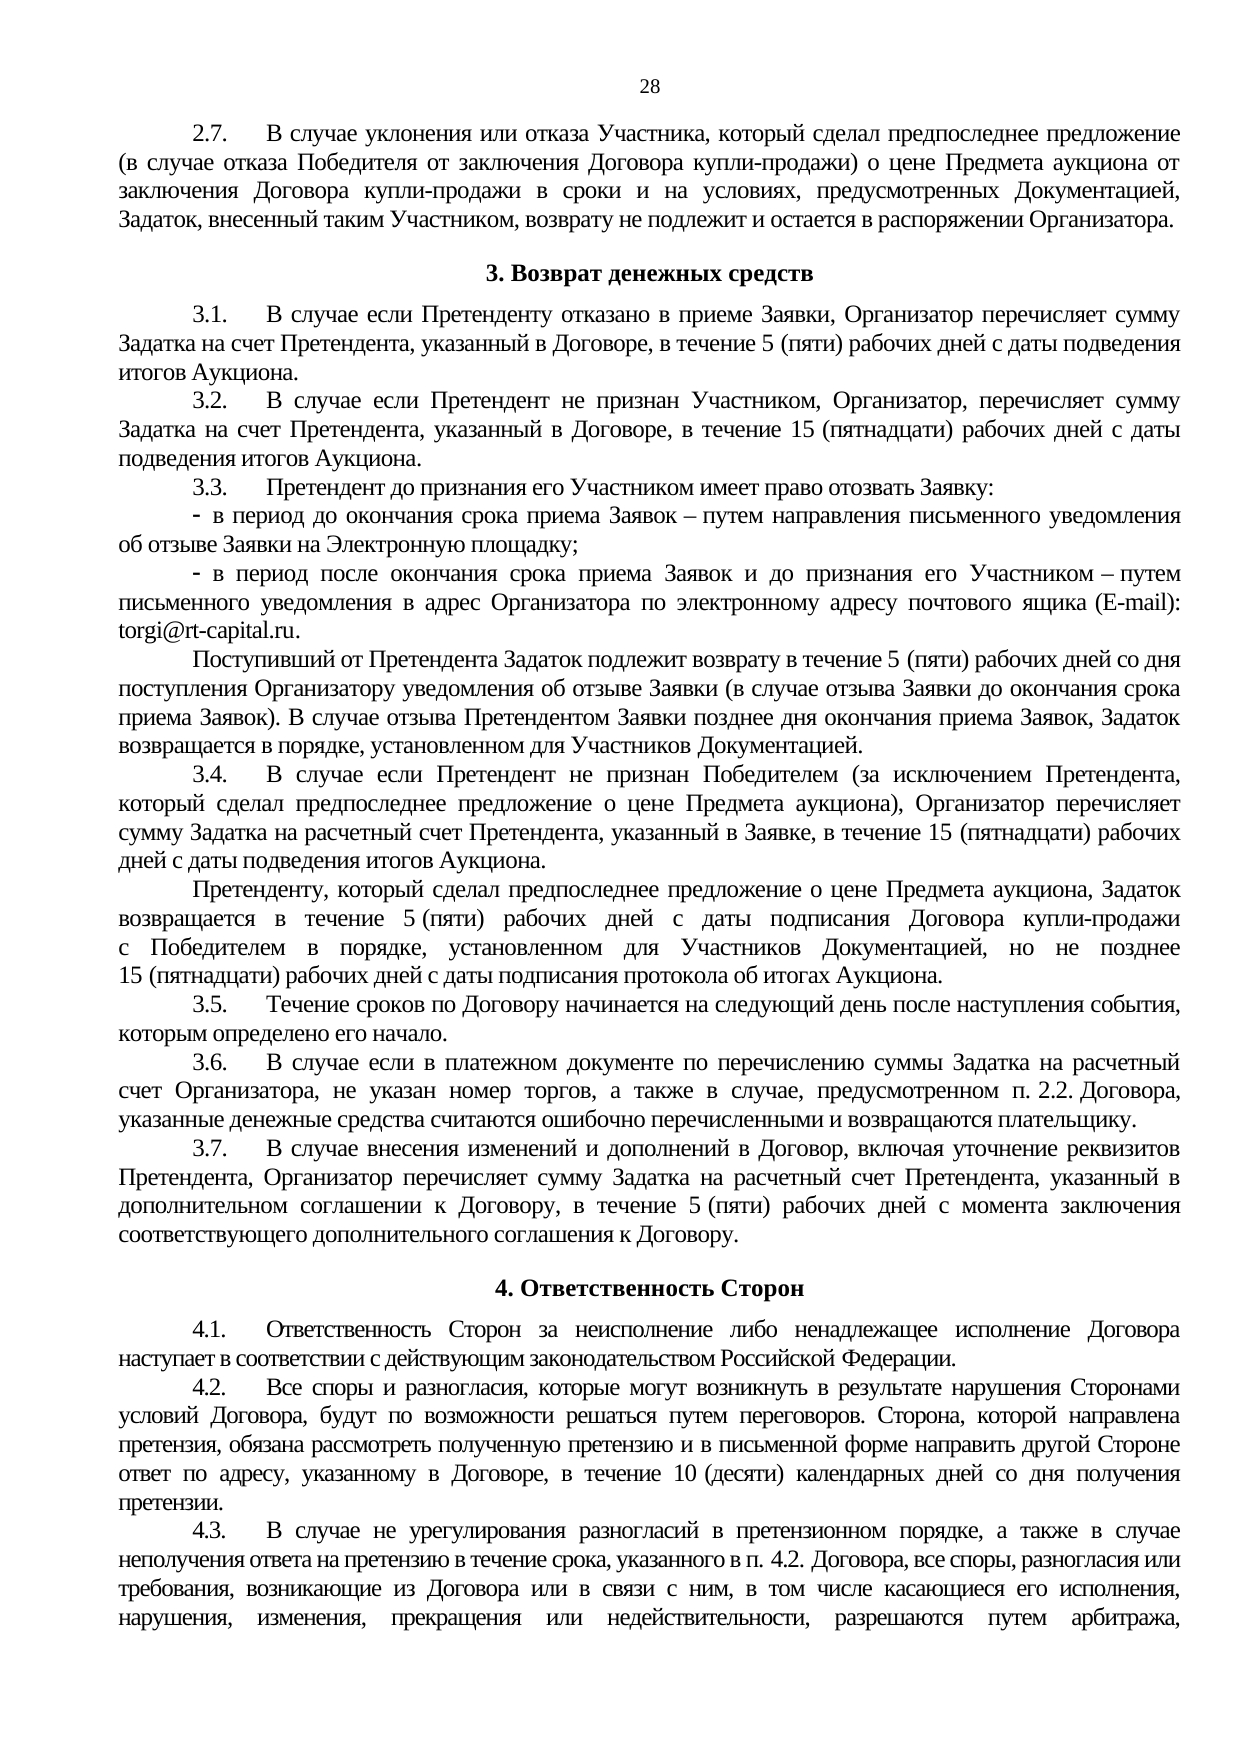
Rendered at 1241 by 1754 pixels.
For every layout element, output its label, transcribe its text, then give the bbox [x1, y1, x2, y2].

list Претендент до признания его Участником имеет право отозвать Заявку: [118, 472, 1181, 501]
list Течение сроков по Договору начинается на следующий день после наступления события, которым определено его начало. [118, 989, 1181, 1047]
text Поступивший от Претендента Задаток подлежит возврату в течение 5 (пяти) рабочих дней со дня поступления Организатору уведомления об отзыве Заявки (в случае отзыва Заявки до окончания срока приема Заявок). В случае отзыва Претендентом Заявки позднее дня окончания приема Заявок, Задаток возвращается в порядке, установленном для Участников Документацией. [118, 644, 1181, 759]
list В случае если Претендент не признан Участником, Организатор, перечисляет сумму Задатка на счет Претендента, указанный в Договоре, в течение 15 (пятнадцати) рабочих дней с даты подведения итогов Аукциона. [118, 386, 1181, 472]
list В случае уклонения или отказа Участника, который сделал предпоследнее предложение (в случае отказа Победителя от заключения Договора купли-продажи) о цене Предмета аукциона от заключения Договора купли-продажи в сроки и на условиях, предусмотренных Документацией, Задаток, внесенный таким Участником, возврату не подлежит и остается в распоряжении Организатора. [118, 118, 1181, 233]
text Претенденту, который сделал предпоследнее предложение о цене Предмета аукциона, Задаток возвращается в течение 5 (пяти) рабочих дней с даты подписания Договора купли-продажи с Победителем в порядке, установленном для Участников Документацией, но не позднее 15 (пятнадцати) рабочих дней с даты подписания протокола об итогах Аукциона. [118, 874, 1181, 989]
list В случае если в платежном документе по перечислению суммы Задатка на расчетный счет Организатора, не указан номер торгов, а также в случае, предусмотренном п. 2.2. Договора, указанные денежные средства считаются ошибочно перечисленными и возвращаются плательщику. [118, 1047, 1181, 1133]
list Ответственность Сторон за неисполнение либо ненадлежащее исполнение Договора наступает в соответствии с действующим законодательством Российской Федерации. [118, 1314, 1181, 1372]
list Возврат денежных средств [118, 258, 1181, 287]
list Ответственность Сторон [118, 1273, 1181, 1302]
list Все споры и разногласия, которые могут возникнуть в результате нарушения Сторонами условий Договора, будут по возможности решаться путем переговоров. Сторона, которой направлена претензия, обязана рассмотреть полученную претензию и в письменной форме направить другой Стороне ответ по адресу, указанному в Договоре, в течение 10 (десяти) календарных дней со дня получения претензии. [118, 1372, 1181, 1516]
list В случае если Претендент не признан Победителем (за исключением Претендента, который сделал предпоследнее предложение о цене Предмета аукциона), Организатор перечисляет сумму Задатка на расчетный счет Претендента, указанный в Заявке, в течение 15 (пятнадцати) рабочих дней с даты подведения итогов Аукциона. [118, 759, 1181, 874]
list в период после окончания срока приема Заявок и до признания его Участником – путем письменного уведомления в адрес Организатора по электронному адресу почтового ящика (E-mail): torgi@rt-capital.ru. [118, 558, 1181, 644]
list В случае если Претенденту отказано в приеме Заявки, Организатор перечисляет сумму Задатка на счет Претендента, указанный в Договоре, в течение 5 (пяти) рабочих дней с даты подведения итогов Аукциона. [118, 299, 1181, 386]
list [118, 1516, 1181, 1631]
list в период до окончания срока приема Заявок – путем направления письменного уведомления об отзыве Заявки на Электронную площадку; [118, 501, 1181, 558]
list В случае внесения изменений и дополнений в Договор, включая уточнение реквизитов Претендента, Организатор перечисляет сумму Задатка на расчетный счет Претендента, указанный в дополнительном соглашении к Договору, в течение 5 (пяти) рабочих дней с момента заключения соответствующего дополнительного соглашения к Договору. [118, 1133, 1181, 1248]
